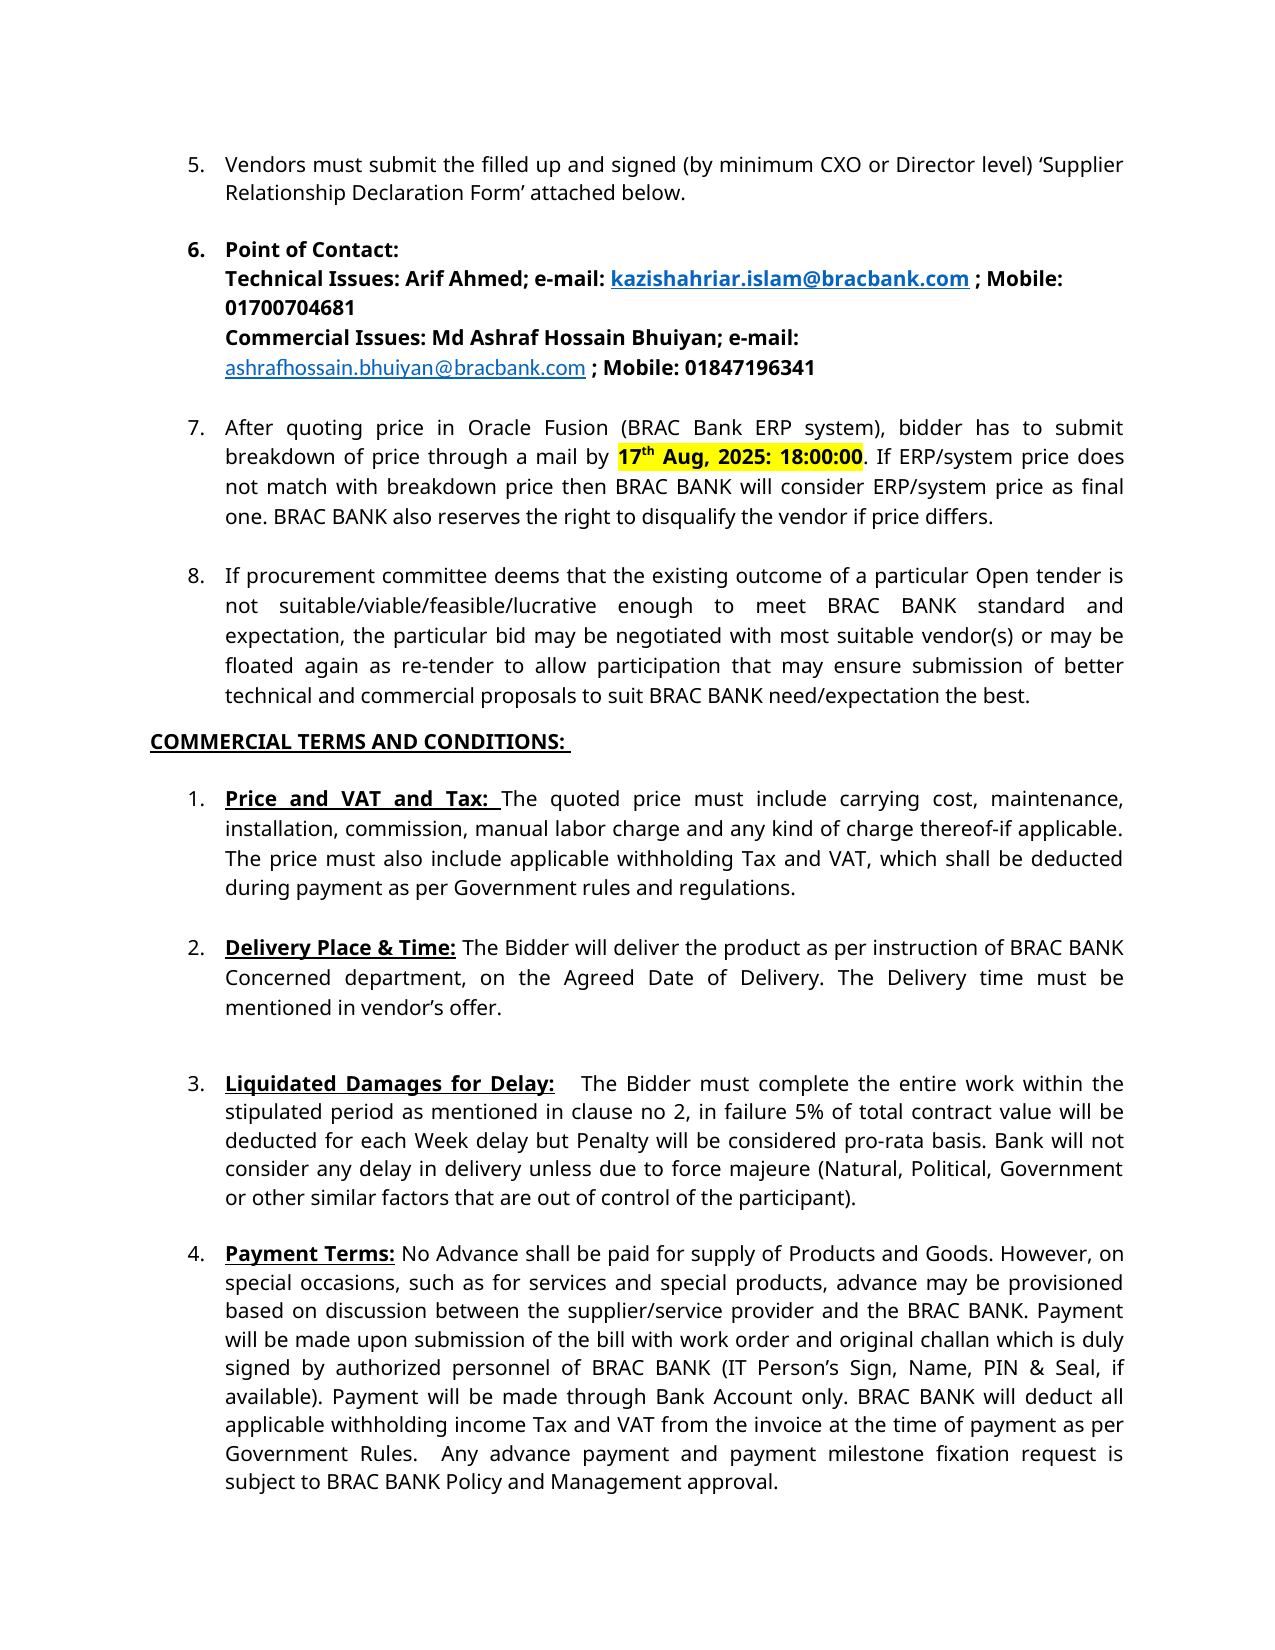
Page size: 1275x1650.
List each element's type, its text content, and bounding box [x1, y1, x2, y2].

list If procurement committee deems that the existing outcome of a particular Open tender is not suitable/viable/feasible/lucrative enough to meet BRAC BANK standard and expectation, the particular bid may be negotiated with most suitable vendor(s) or may be floated again as re-tender to allow participation that may ensure submission of better technical and commercial proposals to suit BRAC BANK need/expectation the best. [187, 562, 1125, 709]
list Payment Terms: No Advance shall be paid for supply of Products and Goods. However, on special occasions, such as for services and special products, advance may be provisioned based on discussion between the supplier/service provider and the BRAC BANK. Payment will be made upon submission of the bill with work order and original challan which is duly signed by authorized personnel of BRAC BANK (IT Person’s Sign, Name, PIN & Seal, if available). Payment will be made through Bank Account only. BRAC BANK will deduct all applicable withholding income Tax and VAT from the invoice at the time of payment as per Government Rules. Any advance payment and payment milestone fixation request is subject to BRAC BANK Policy and Management approval. [187, 1239, 1125, 1496]
list Delivery Place & Time: The Bidder will deliver the product as per instruction of BRAC BANK Concerned department, on the Agreed Date of Delivery. The Delivery time must be mentioned in vendor’s offer. [187, 933, 1125, 1021]
list Point of Contact: [187, 235, 1125, 264]
list Liquidated Damages for Delay: The Bidder must complete the entire work within the stipulated period as mentioned in clause no 2, in failure 5% of total contract value will be deducted for each Week delay but Penalty will be considered pro-rata basis. Bank will not consider any delay in delivery unless due to force majeure (Natural, Political, Government or other similar factors that are out of control of the participant). [187, 1069, 1125, 1211]
list Price and VAT and Tax: The quoted price must include carrying cost, maintenance, installation, commission, manual labor charge and any kind of charge thereof-if applicable. The price must also include applicable withholding Tax and VAT, which shall be deducted during payment as per Government rules and regulations. [187, 784, 1125, 902]
list Vendors must submit the filled up and signed (by minimum CXO or Director level) ‘Supplier Relationship Declaration Form’ attached below. [187, 150, 1125, 207]
list After quoting price in Oracle Fusion (BRAC Bank ERP system), bidder has to submit breakdown of price through a mail by 17th Aug, 2025: 18:00:00. If ERP/system price does not match with breakdown price then BRAC BANK will consider ERP/system price as final one. BRAC BANK also reserves the right to disqualify the vendor if price differs. [187, 413, 1125, 531]
list Commercial Issues: Md Ashraf Hossain Bhuiyan; e-mail: ashrafhossain.bhuiyan@bracbank.com ; Mobile: 01847196341 [225, 323, 1125, 382]
list Technical Issues: Arif Ahmed; e-mail: kazishahriar.islam@bracbank.com ; Mobile: 01700704681 [225, 264, 1125, 322]
text COMMERCIAL TERMS AND CONDITIONS: [150, 727, 1125, 756]
